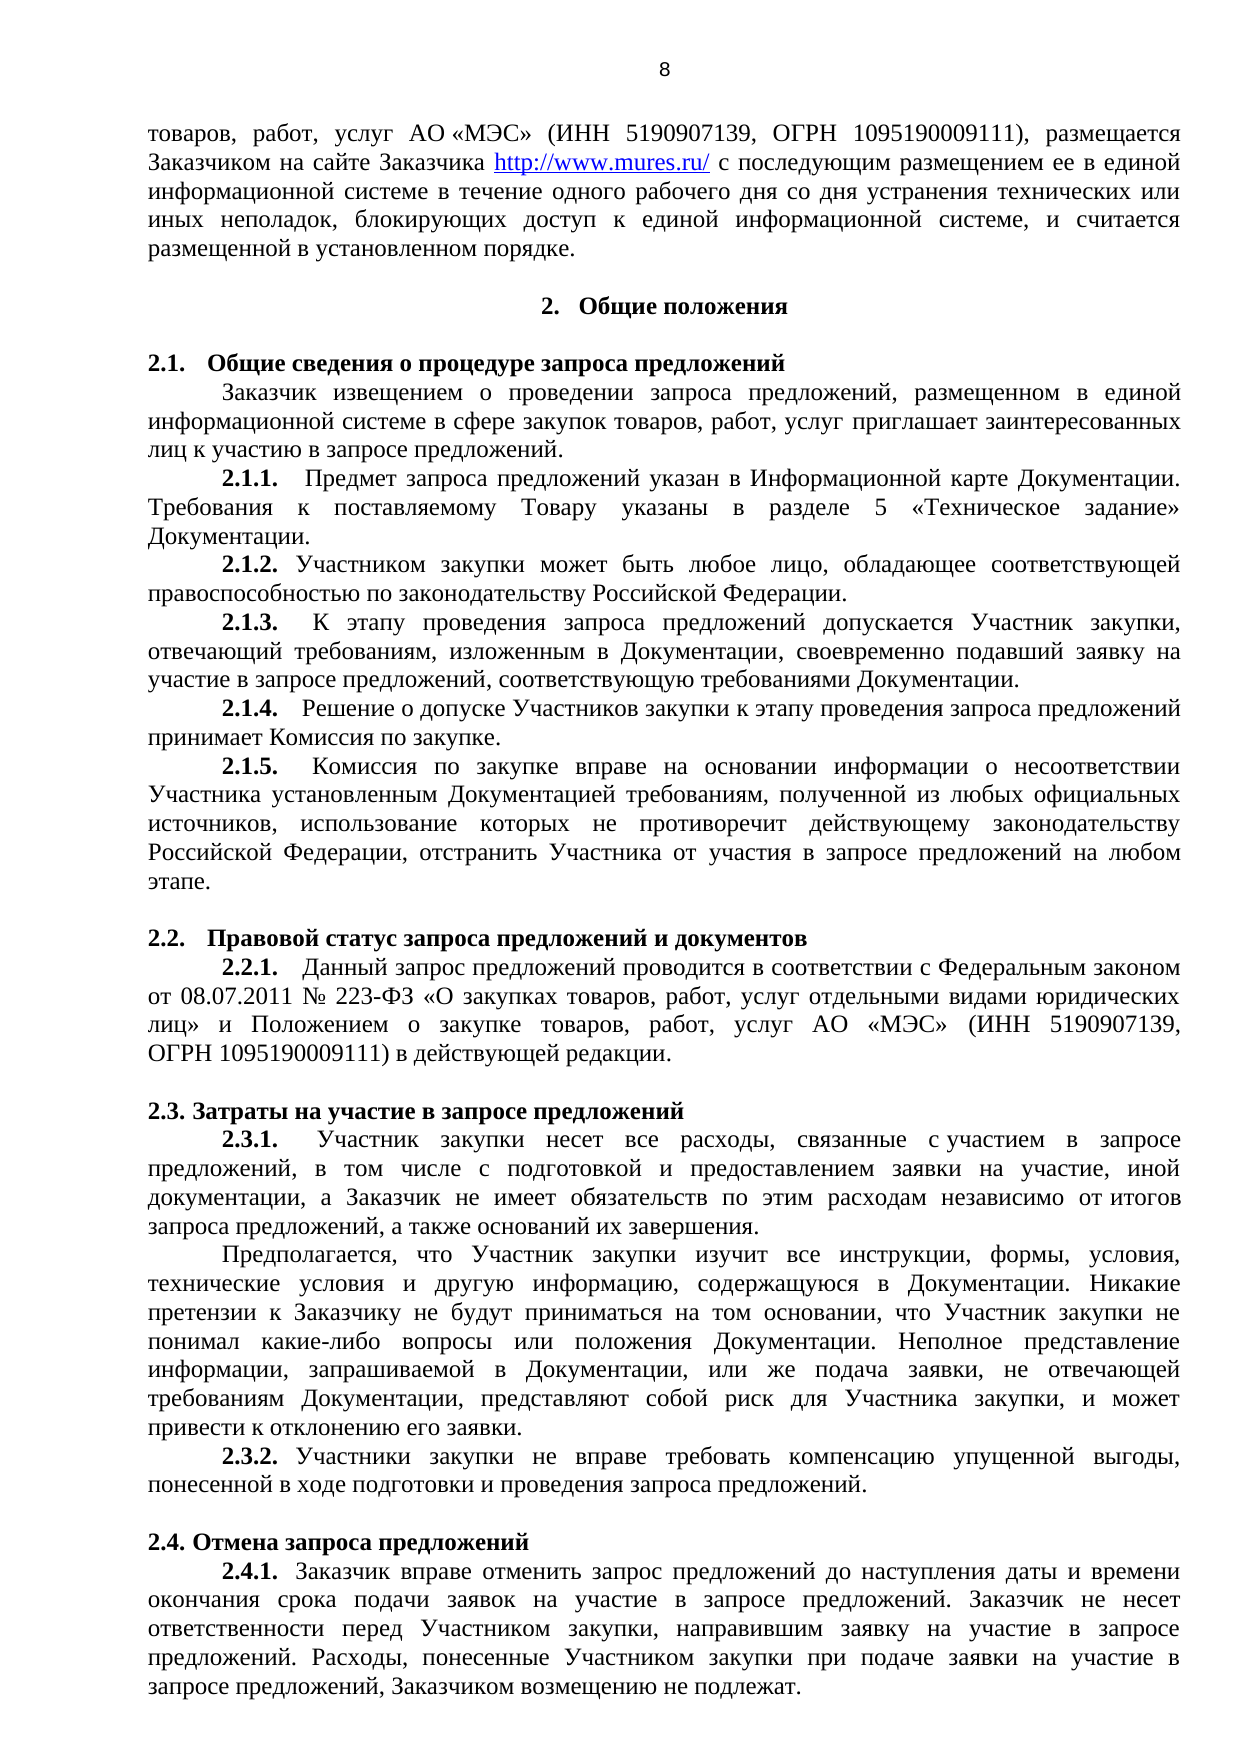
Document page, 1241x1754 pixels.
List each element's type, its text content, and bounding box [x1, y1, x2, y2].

list К этапу проведения запроса предложений допускается Участник закупки, отвечающий требованиям, изложенным в Документации, своевременно подавший заявку на участие в запросе предложений, соответствующую требованиями Документации. [148, 607, 1181, 693]
list Данный запрос предложений проводится в соответствии с Федеральным законом от 08.07.2011 № 223-ФЗ «О закупках товаров, работ, услуг отдельными видами юридических лиц» и Положением о закупке товаров, работ, услуг АО «МЭС» (ИНН 5190907139, ОГРН 1095190009111) в действующей редакции. [148, 952, 1181, 1067]
list Участник закупки несет все расходы, связанные с участием в запросе предложений, в том числе с подготовкой и предоставлением заявки на участие, иной документации, а Заказчик не имеет обязательств по этим расходам независимо от итогов запроса предложений, а также оснований их завершения. [148, 1124, 1181, 1239]
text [148, 118, 1181, 262]
text Заказчик извещением о проведении запроса предложений, размещенном в единой информационной системе в сфере закупок товаров, работ, услуг приглашает заинтересованных лиц к участию в запросе предложений. [148, 377, 1181, 463]
text Предполагается, что Участник закупки изучит все инструкции, формы, условия, технические условия и другую информацию, содержащуюся в Документации. Никакие претензии к Заказчику не будут приниматься на том основании, что Участник закупки не понимал какие-либо вопросы или положения Документации. Неполное представление информации, запрашиваемой в Документации, или же подача заявки, не отвечающей требованиям Документации, представляют собой риск для Участника закупки, и может привести к отклонению его заявки. [148, 1239, 1181, 1441]
list Предмет запроса предложений указан в Информационной карте Документации. Требования к поставляемому Товару указаны в разделе 5 «Техническое задание» Документации. [148, 463, 1181, 549]
list Участники закупки не вправе требовать компенсацию упущенной выгоды, понесенной в ходе подготовки и проведения запроса предложений. [148, 1441, 1181, 1498]
list Общие положения [148, 291, 1181, 319]
list Заказчик вправе отменить запрос предложений до наступления даты и времени окончания срока подачи заявок на участие в запросе предложений. Заказчик не несет ответственности перед Участником закупки, направившим заявку на участие в запросе предложений. Расходы, понесенные Участником закупки при подаче заявки на участие в запросе предложений, Заказчиком возмещению не подлежат. [148, 1556, 1181, 1699]
list Затраты на участие в запросе предложений [148, 1096, 1181, 1124]
list Отмена запроса предложений [148, 1527, 1181, 1556]
list Участником закупки может быть любое лицо, обладающее соответствующей правоспособностью по законодательству Российской Федерации. [148, 549, 1181, 607]
list Общие сведения о процедуре запроса предложений [148, 348, 1181, 377]
list Комиссия по закупке вправе на основании информации о несоответствии Участника установленным Документацией требованиям, полученной из любых официальных источников, использование которых не противоречит действующему законодательству Российской Федерации, отстранить Участника от участия в запросе предложений на любом этапе. [148, 751, 1181, 894]
list Правовой статус запроса предложений и документов [148, 923, 1181, 952]
list Решение о допуске Участников закупки к этапу проведения запроса предложений принимает Комиссия по закупке. [148, 693, 1181, 751]
